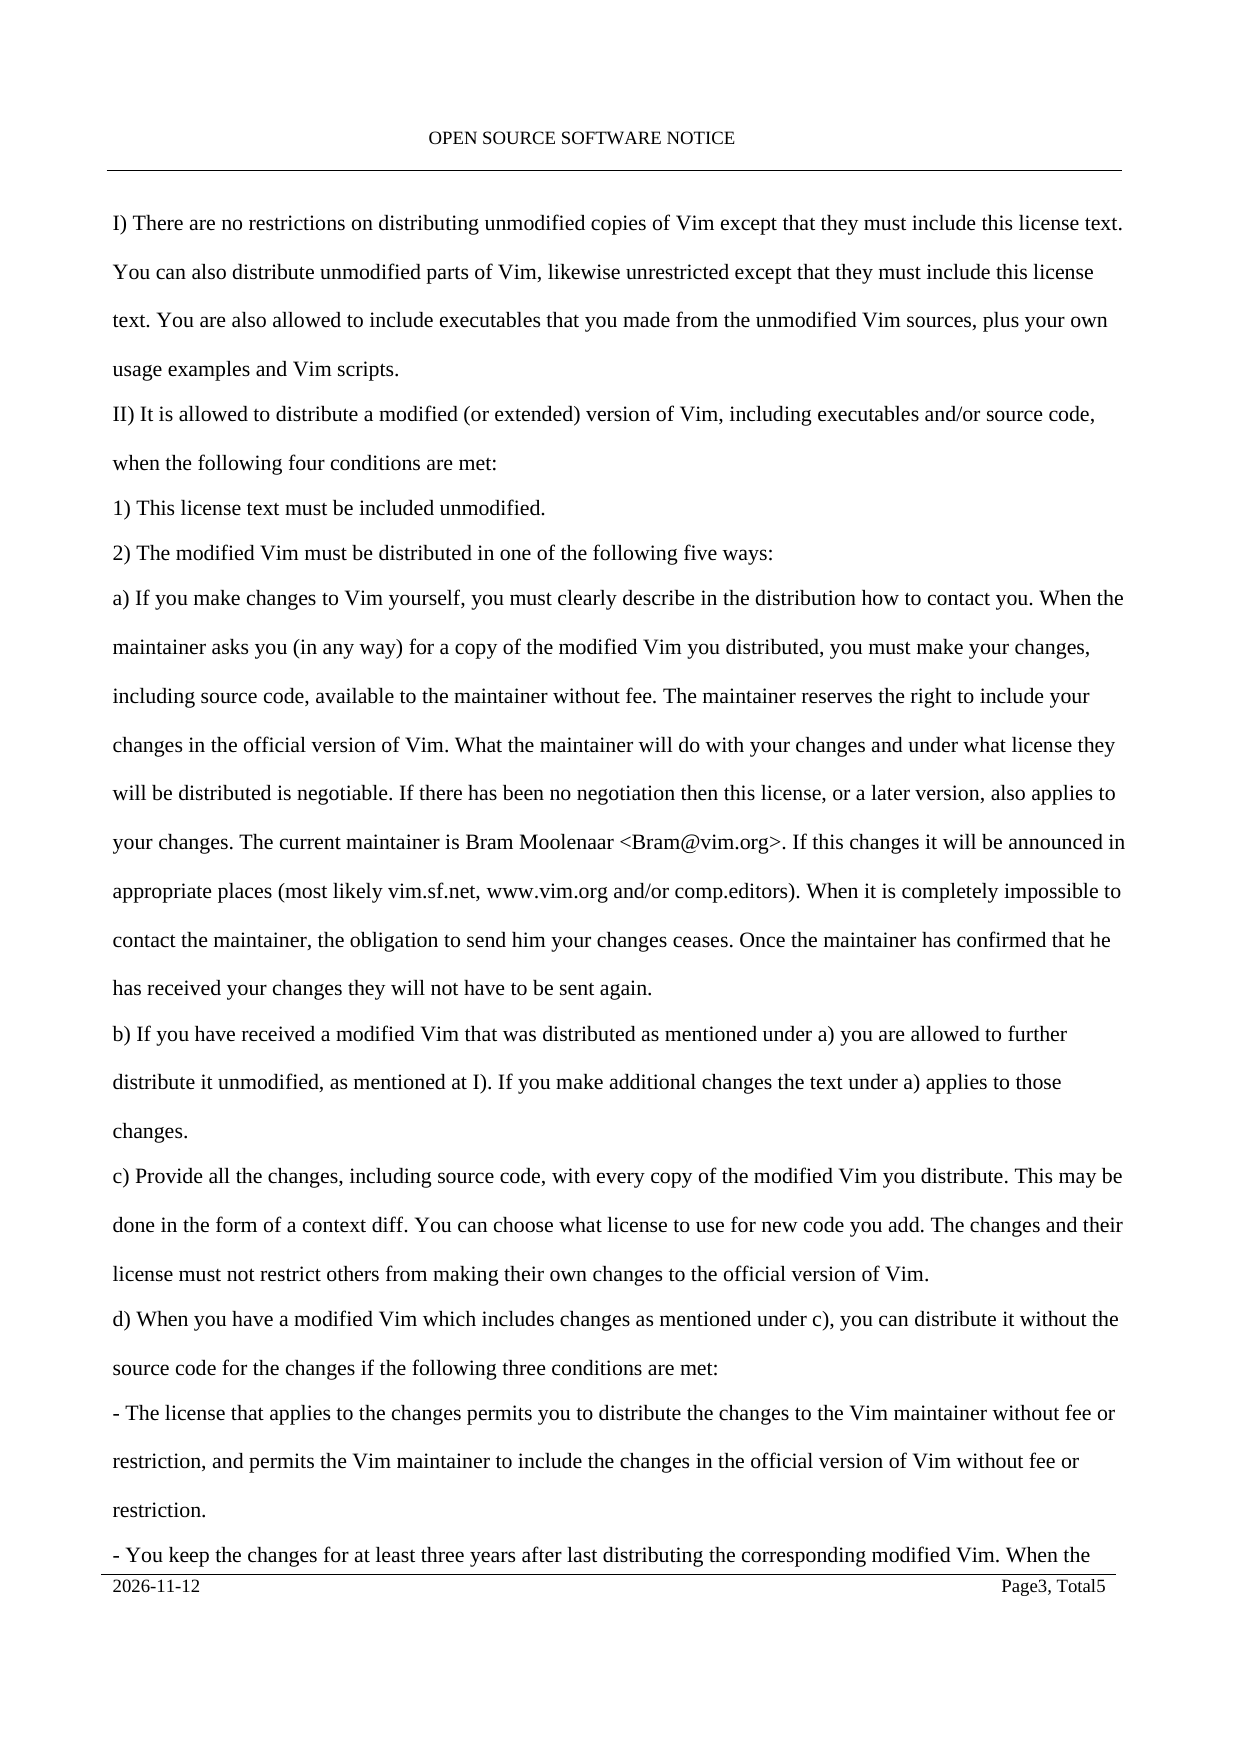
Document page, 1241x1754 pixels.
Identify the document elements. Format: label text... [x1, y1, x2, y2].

text I) There are no restrictions on distributing unmodified copies of Vim except that they must include this license text. You can also distribute unmodified parts of Vim, likewise unrestricted except that they must include this license text. You are also allowed to include executables that you made from the unmodified Vim sources, plus your own usage examples and Vim scripts. [112, 206, 1128, 385]
text c) Provide all the changes, including source code, with every copy of the modified Vim you distribute. This may be done in the form of a context diff. You can choose what license to use for new code you add. The changes and their license must not restrict others from making their own changes to the official version of Vim. [112, 1159, 1128, 1289]
text - The license that applies to the changes permits you to distribute the changes to the Vim maintainer without fee or restriction, and permits the Vim maintainer to include the changes in the official version of Vim without fee or restriction. [112, 1396, 1128, 1526]
text b) If you have received a modified Vim that was distributed as mentioned under a) you are allowed to further distribute it unmodified, as mentioned at I). If you make additional changes the text under a) applies to those changes. [112, 1017, 1128, 1147]
text II) It is allowed to distribute a modified (or extended) version of Vim, including executables and/or source code, when the following four conditions are met: [112, 398, 1128, 479]
text 1) This license text must be included unmodified. [112, 492, 1128, 524]
text 2) The modified Vim must be distributed in one of the following five ways: [112, 537, 1128, 569]
text d) When you have a modified Vim which includes changes as mentioned under c), you can distribute it without the source code for the changes if the following three conditions are met: [112, 1302, 1128, 1383]
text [112, 1538, 1128, 1571]
text a) If you make changes to Vim yourself, you must clearly describe in the distribution how to contact you. When the maintainer asks you (in any way) for a copy of the modified Vim you distributed, you must make your changes, including source code, available to the maintainer without fee. The maintainer reserves the right to include your changes in the official version of Vim. What the maintainer will do with your changes and under what license they will be distributed is negotiable. If there has been no negotiation then this license, or a later version, also applies to your changes. The current maintainer is Bram Moolenaar <Bram@vim.org>. If this changes it will be announced in appropriate places (most likely vim.sf.net, www.vim.org and/or comp.editors). When it is completely impossible to contact the maintainer, the obligation to send him your changes ceases. Once the maintainer has confirmed that he has received your changes they will not have to be sent again. [112, 582, 1128, 1004]
